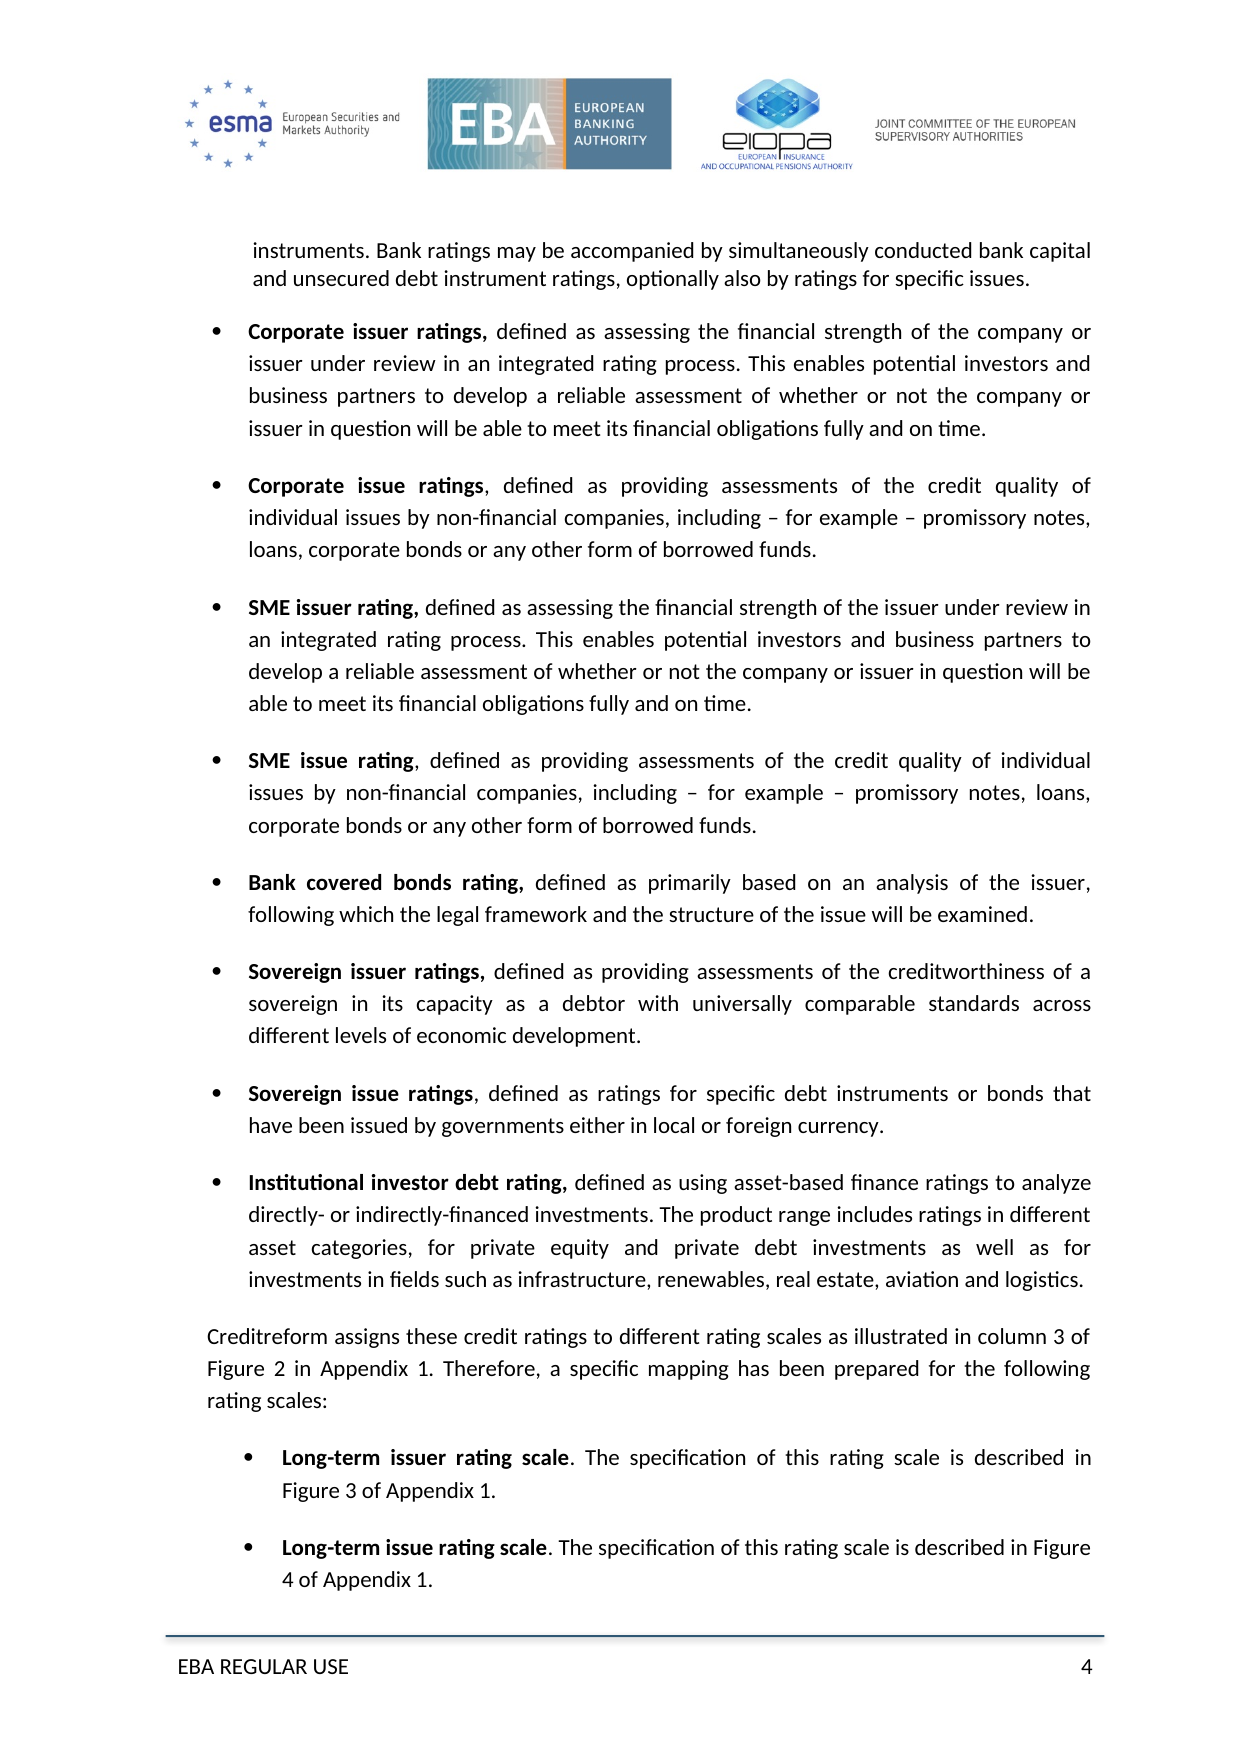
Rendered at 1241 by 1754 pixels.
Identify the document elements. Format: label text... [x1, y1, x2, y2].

text Bank covered bonds rating, defined as primarily based on an analysis of the issuer, following which the legal framework and the structure of the issue will be examined. [213, 868, 1092, 928]
text Corporate issuer ratings, defined as assessing the financial strength of the company or issuer under review in an integrated rating process. This enables potential investors and business partners to develop a reliable assessment of whether or not the company or issuer in question will be able to meet its financial obligations fully and on time. [213, 317, 1092, 442]
list Long-term issue rating scale. The specification of this rating scale is described in Figure 4 of Appendix 1. [244, 1533, 1092, 1593]
text SME issue rating, defined as providing assessments of the credit quality of individual issues by non-financial companies, including – for example – promissory notes, loans, corporate bonds or any other form of borrowed funds. [213, 746, 1092, 839]
text Sovereign issuer ratings, defined as providing assessments of the creditworthiness of a sovereign in its capacity as a debtor with universally comparable standards across different levels of economic development. [213, 957, 1092, 1050]
text Institutional investor debt rating, defined as using asset-based finance ratings to analyze directly- or indirectly-financed investments. The product range includes ratings in different asset categories, for private equity and private debt investments as well as for investments in fields such as infrastructure, renewables, real estate, aviation and logistics. [213, 1168, 1092, 1293]
text Sovereign issue ratings, defined as ratings for specific debt instruments or bonds that have been issued by governments either in local or foreign currency. [213, 1079, 1092, 1139]
picture [177, 73, 1088, 174]
list Creditreform assigns these credit ratings to different rating scales as illustrated in column 3 of Figure 2 in Appendix 1. Therefore, a specific mapping has been prepared for the following rating scales: [207, 1322, 1092, 1414]
text SME issuer rating, defined as assessing the financial strength of the issuer under review in an integrated rating process. This enables potential investors and business partners to develop a reliable assessment of whether or not the company or issuer in question will be able to meet its financial obligations fully and on time. [213, 593, 1092, 717]
list Long-term issuer rating scale. The specification of this rating scale is described in Figure 3 of Appendix 1. [244, 1443, 1092, 1504]
text Corporate issue ratings, defined as providing assessments of the credit quality of individual issues by non-financial companies, including – for example – promissory notes, loans, corporate bonds or any other form of borrowed funds. [213, 471, 1092, 563]
